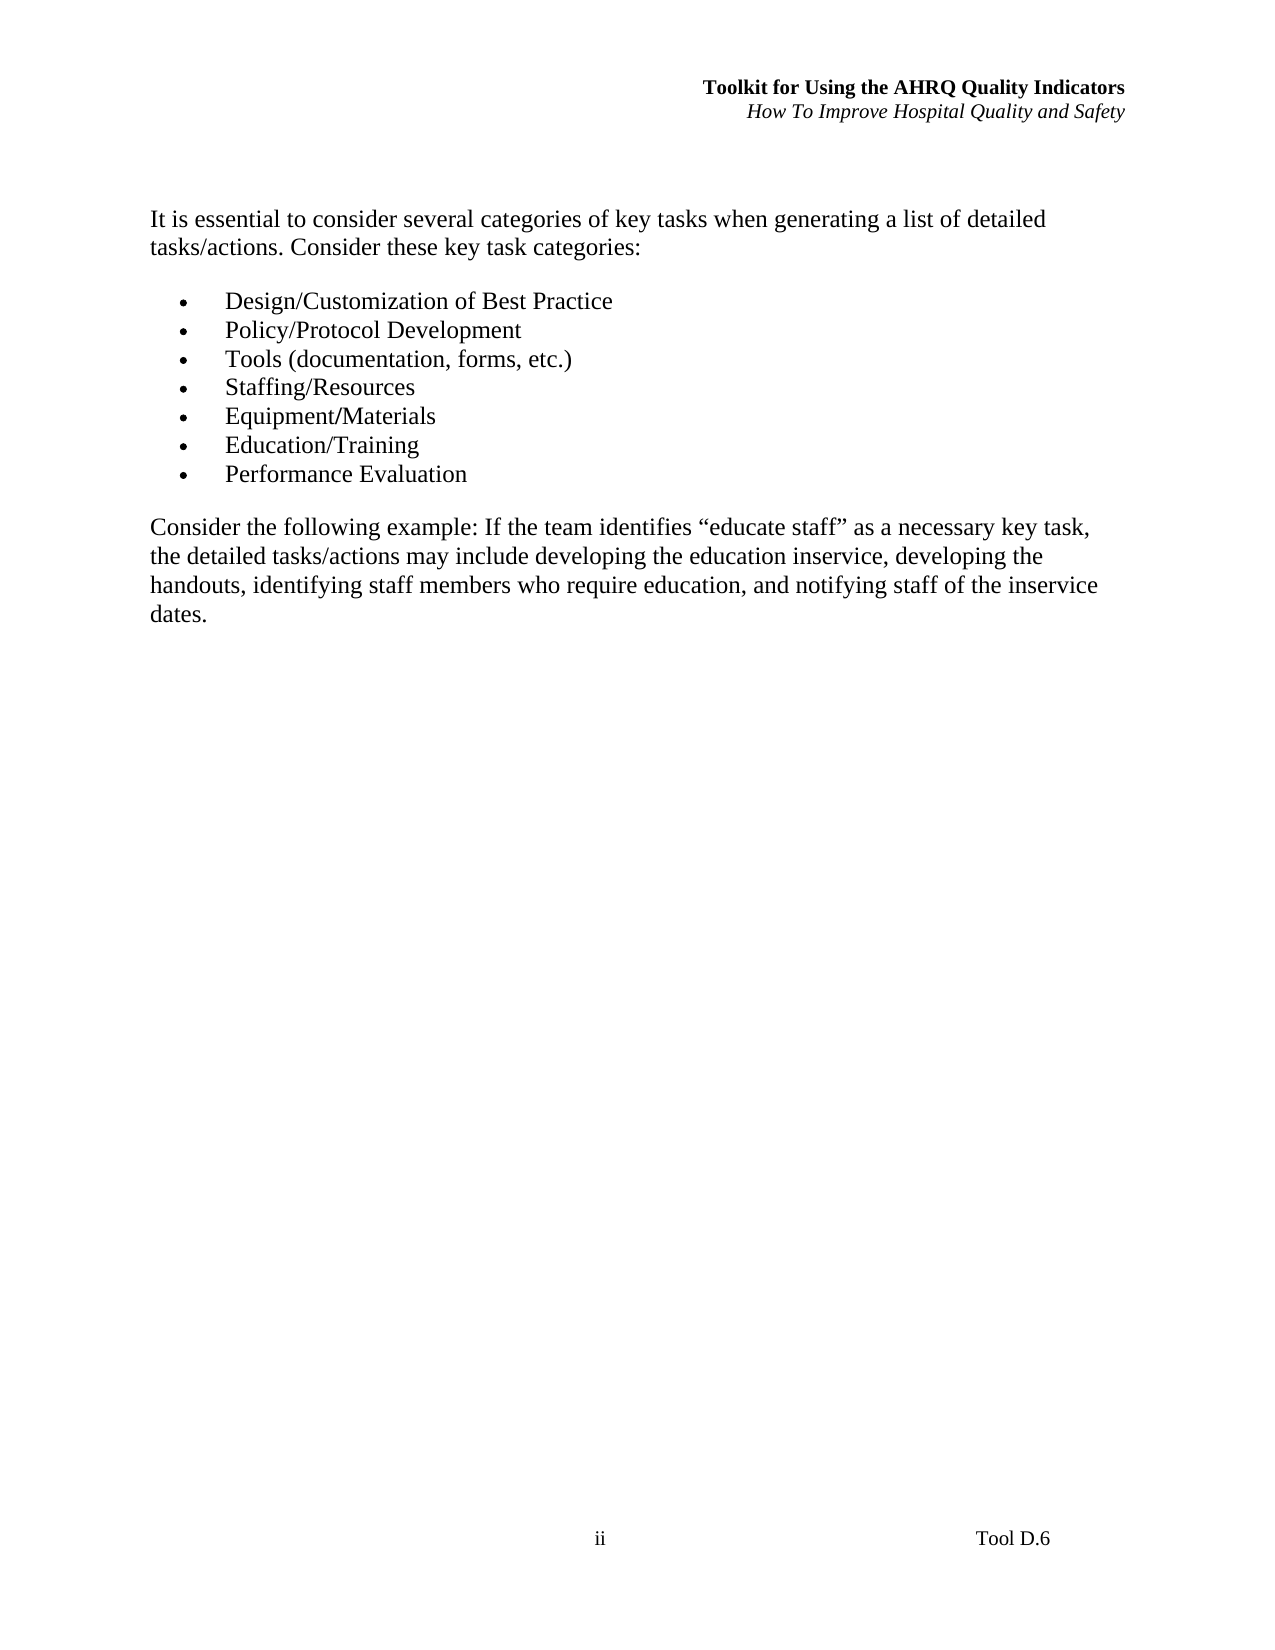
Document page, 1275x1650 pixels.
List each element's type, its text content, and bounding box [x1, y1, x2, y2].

list Staffing/Resources [180, 372, 1125, 401]
list Policy/Protocol Development [180, 315, 1125, 344]
list Performance Evaluation [180, 459, 1125, 487]
list Education/Training [180, 430, 1125, 459]
list Tools (documentation, forms, etc.) [180, 344, 1125, 372]
text It is essential to consider several categories of key tasks when generating a list of detailed tasks/actions. Consider these key task categories: [150, 204, 1125, 261]
list Equipment/Materials [180, 401, 1125, 430]
text Consider the following example: If the team identifies “educate staff” as a necessary key task, the detailed tasks/actions may include developing the education inservice, developing the handouts, identifying staff members who require education, and notifying staff of the inservice dates. [150, 512, 1125, 627]
list Design/Customization of Best Practice [180, 286, 1125, 315]
